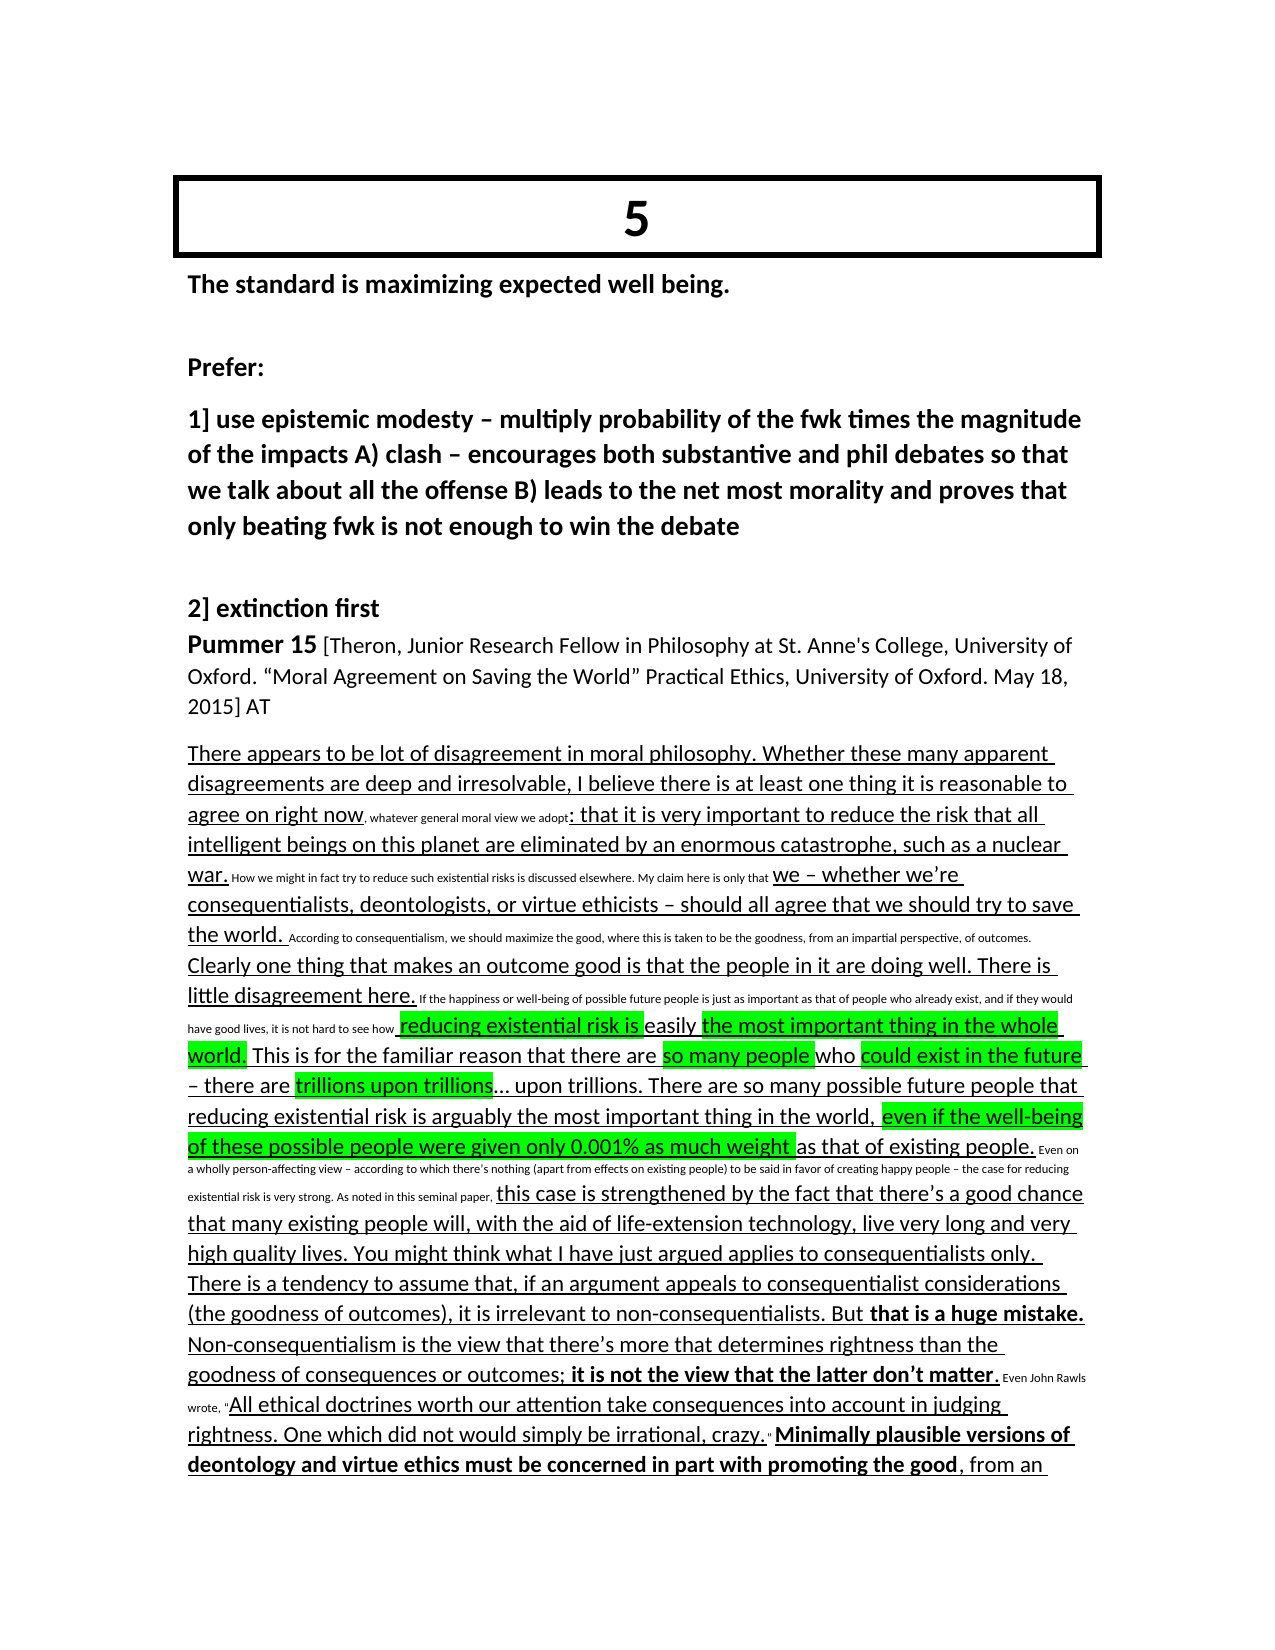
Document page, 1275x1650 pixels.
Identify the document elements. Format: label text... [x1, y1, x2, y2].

text Pummer 15 [Theron, Junior Research Fellow in Philosophy at St. Anne's College, University of Oxford. “Moral Agreement on Saving the World” Practical Ethics, University of Oxford. May 18, 2015] AT [187, 627, 1087, 720]
subtitle 5 [179, 181, 1096, 252]
subtitle 1] use epistemic modesty – multiply probability of the fwk times the magnitude of the impacts A) clash – encourages both substantive and phil debates so that we talk about all the offense B) leads to the net most morality and proves that only beating fwk is not enough to win the debate [187, 402, 1087, 542]
text Prefer: [187, 350, 1087, 383]
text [187, 1067, 1087, 1478]
subtitle The standard is maximizing expected well being. [187, 267, 1087, 300]
subtitle 2] extinction first [187, 591, 1087, 624]
